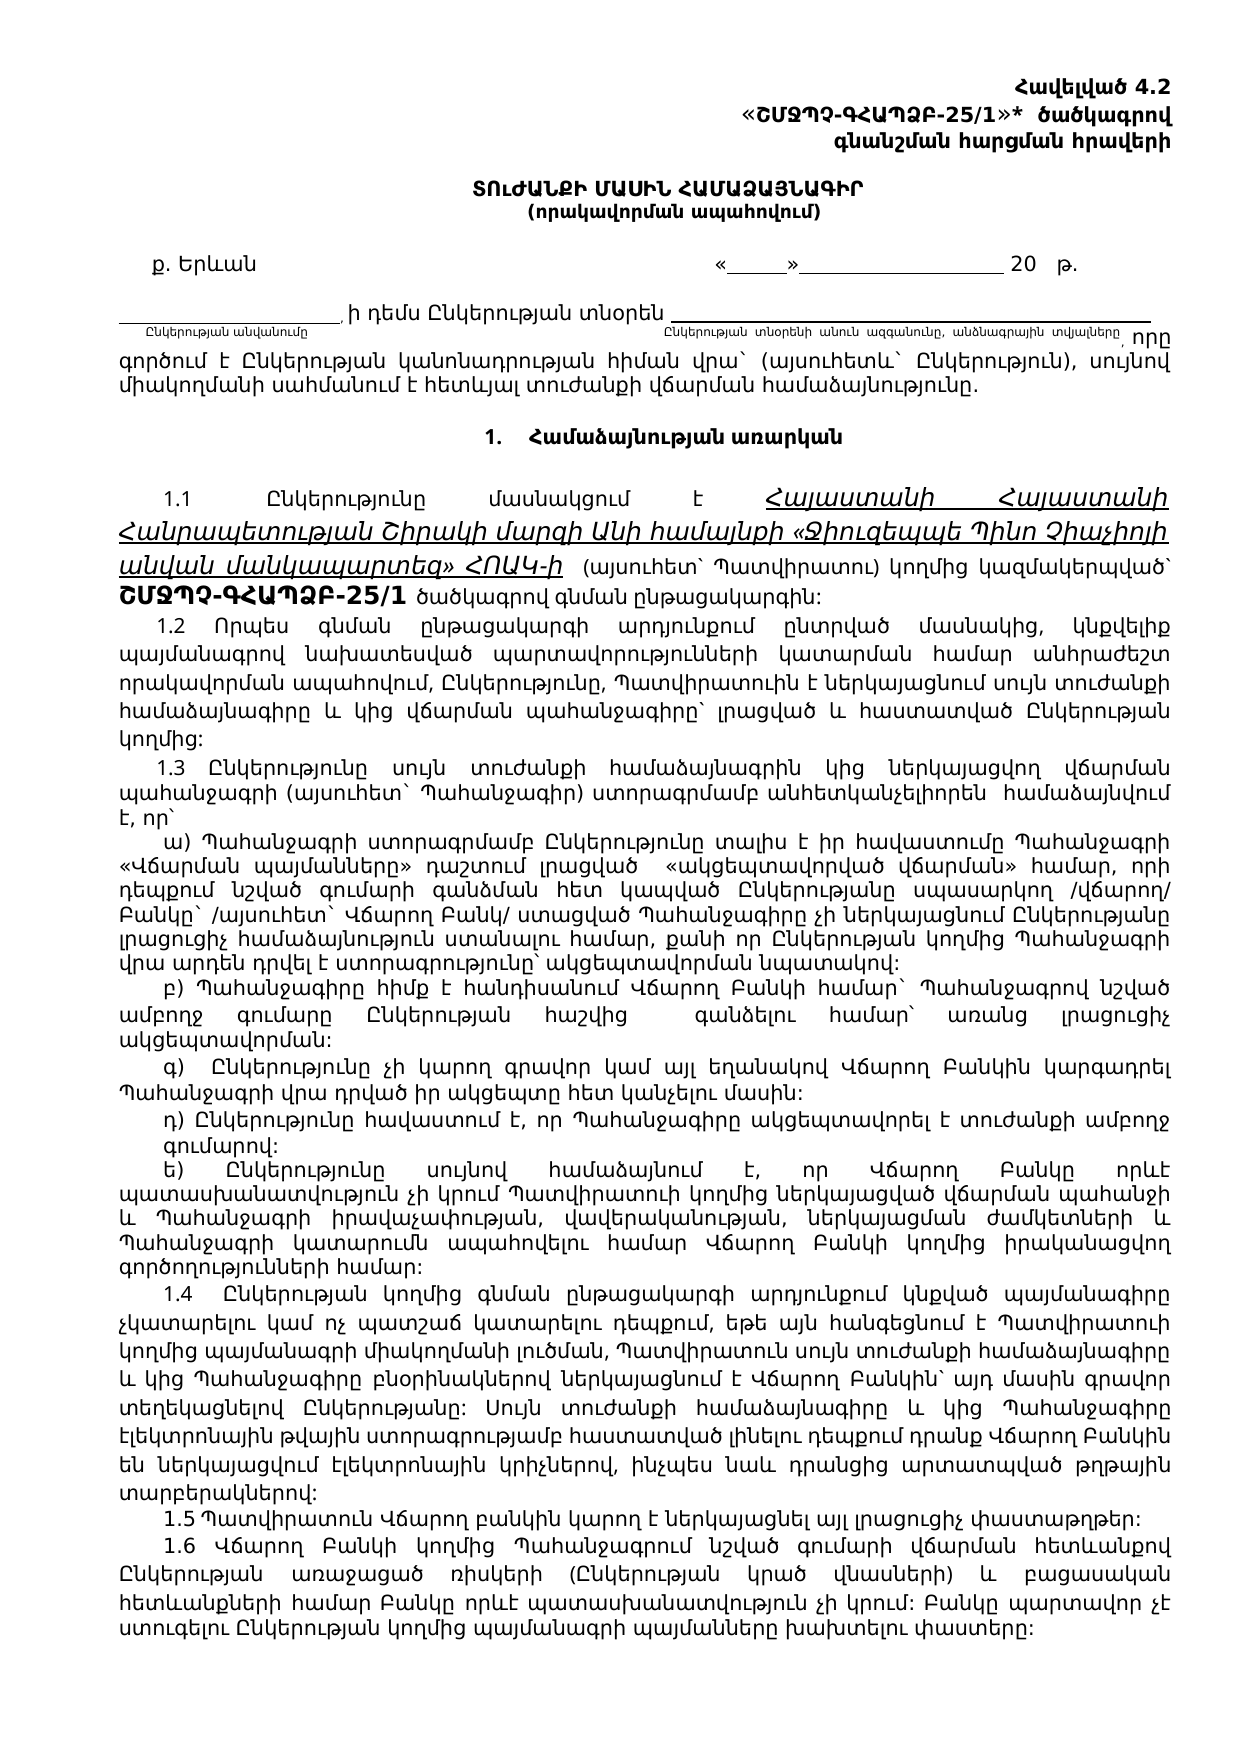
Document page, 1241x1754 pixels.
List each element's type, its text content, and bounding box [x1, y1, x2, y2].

text , ի դեմս Ընկերության տնօրեն [118, 301, 1171, 325]
text Հավելված 4.2 [118, 75, 1171, 99]
text ՏՈւԺԱՆՔԻ ՄԱՍԻՆ ՀԱՄԱՁԱՅՆԱԳԻՐ [118, 177, 1171, 201]
text դ) Ընկերությունը հավաստում է, որ Պահանջագիրը ակցեպտավորել է տուժանքի ամբողջ գումարով: [163, 1105, 1171, 1158]
text ք. Երևան « » 20 թ. [118, 252, 1171, 276]
text ե) Ընկերությունը սույնով համաձայնում է, որ Վճարող Բանկը որևէ պատասխանատվություն չի կրում Պատվիրատուի կողմից ներկայացված վճարման պահանջի և Պահանջագրի իրավաչափության, վավերականության, ներկայացման ժամկետների և Պահանջագրի կատարումն ապահովելու համար Վճարող Բանկի կողմից իրականացվող գործողությունների համար: [118, 1158, 1171, 1279]
text 1.2 Որպես գնման ընթացակարգի արդյունքում ընտրված մասնակից, կնքվելիք պայմանագրով նախատեսված պարտավորությունների կատարման համար անհրաժեշտ որակավորման ապահովում, Ընկերությունը, Պատվիրատուին է ներկայացնում սույն տուժանքի համաձայնագիրը և կից վճարման պահանջագիրը` լրացված և հաստատված Ընկերության կողմից: [118, 611, 1171, 753]
text բ) Պահանջագիրը հիմք է հանդիսանում Վճարող Բանկի համար` Պահանջագրով նշված ամբողջ գումարը Ընկերության հաշվից գանձելու համար՝ առանց լրացուցիչ ակցեպտավորման: [118, 976, 1171, 1052]
text գ) Ընկերությունը չի կարող գրավոր կամ այլ եղանակով Վճարող Բանկին կարգադրել Պահանջագրի վրա դրված իր ակցեպտը հետ կանչելու մասին: [118, 1052, 1171, 1105]
text Ընկերության անվանումը Ընկերության տնօրենի անուն ազգանունը, անձնագրային տվյալները, որը գործում է Ընկերության կանոնադրության հիման վրա` (այսուհետև` Ընկերություն), սույնով միակողմանի սահմանում է հետևյալ տուժանքի վճարման համաձայնությունը. [118, 325, 1171, 398]
list Համաձայնության առարկան [156, 422, 1171, 450]
text 1.3 Ընկերությունը սույն տուժանքի համաձայնագրին կից ներկայացվող վճարման պահանջագրի (այսուհետ` Պահանջագիր) ստորագրմամբ անհետկանչելիորեն համաձայնվում է, որ՝ [118, 753, 1171, 830]
text ա) Պահանջագրի ստորագրմամբ Ընկերությունը տալիս է իր հավաստումը Պահանջագրի «Վճարման պայմանները» դաշտում լրացված «ակցեպտավորված վճարման» համար, որի դեպքում նշված գումարի գանձման հետ կապված Ընկերությանը սպասարկող /վճարող/ Բանկը` /այսուհետ` Վճարող Բանկ/ ստացված Պահանջագիրը չի ներկայացնում Ընկերությանը լրացուցիչ համաձայնություն ստանալու համար, քանի որ Ընկերության կողմից Պահանջագրի վրա արդեն դրվել է ստորագրությունը՝ ակցեպտավորման նպատակով: [118, 830, 1171, 976]
text «ՇՄՋՊՉ-ԳՀԱՊՁԲ-25/1»* ծածկագրով [118, 99, 1171, 129]
list Պատվիրատուն Վճարող բանկին կարող է ներկայացնել այլ լրացուցիչ փաստաթղթեր: [163, 1507, 1171, 1531]
text 1.4 Ընկերության կողմից գնման ընթացակարգի արդյունքում կնքված պայմանագիրը չկատարելու կամ ոչ պատշաճ կատարելու դեպքում, եթե այն հանգեցնում է Պատվիրատուի կողմից պայմանագրի միակողմանի լուծման, Պատվիրատուն սույն տուժանքի համաձայնագիրը և կից Պահանջագիրը բնօրինակներով ներկայացնում է Վճարող Բանկին` այդ մասին գրավոր տեղեկացնելով Ընկերությանը: Սույն տուժանքի համաձայնագիրը և կից Պահանջագիրը էլեկտրոնային թվային ստորագրությամբ հաստատված լինելու դեպքում դրանք Վճարող Բանկին են ներկայացվում էլեկտրոնային կրիչներով, ինչպես նաև դրանցից արտատպված թղթային տարբերակներով: [118, 1279, 1171, 1507]
text գնանշման հարցման հրավերի [118, 129, 1171, 153]
list Ընկերությունը մասնակցում է Հայաստանի Հայաստանի Հանրապետության Շիրակի մարզի Անի համայնքի «Ջիուզեպպե Պինո Չիաչիոյի անվան մանկապարտեզ» ՀՈԱԿ-ի (այսուհետ` Պատվիրատու) կողմից կազմակերպված` ՇՄՋՊՉ-ԳՀԱՊՁԲ-25/1 ծածկագրով գնման ընթացակարգին: [118, 479, 1171, 611]
text (որակավորման ապահովում) [118, 201, 1171, 223]
text 1.6 Վճարող Բանկի կողմից Պահանջագրում նշված գումարի վճարման հետևանքով Ընկերության առաջացած ռիսկերի (Ընկերության կրած վնասների) և բացասական հետևանքների համար Բանկը որևէ պատասխանատվություն չի կրում: Բանկը պարտավոր չէ ստուգելու Ընկերության կողմից պայմանագրի պայմանները խախտելու փաստերը: [118, 1531, 1171, 1641]
